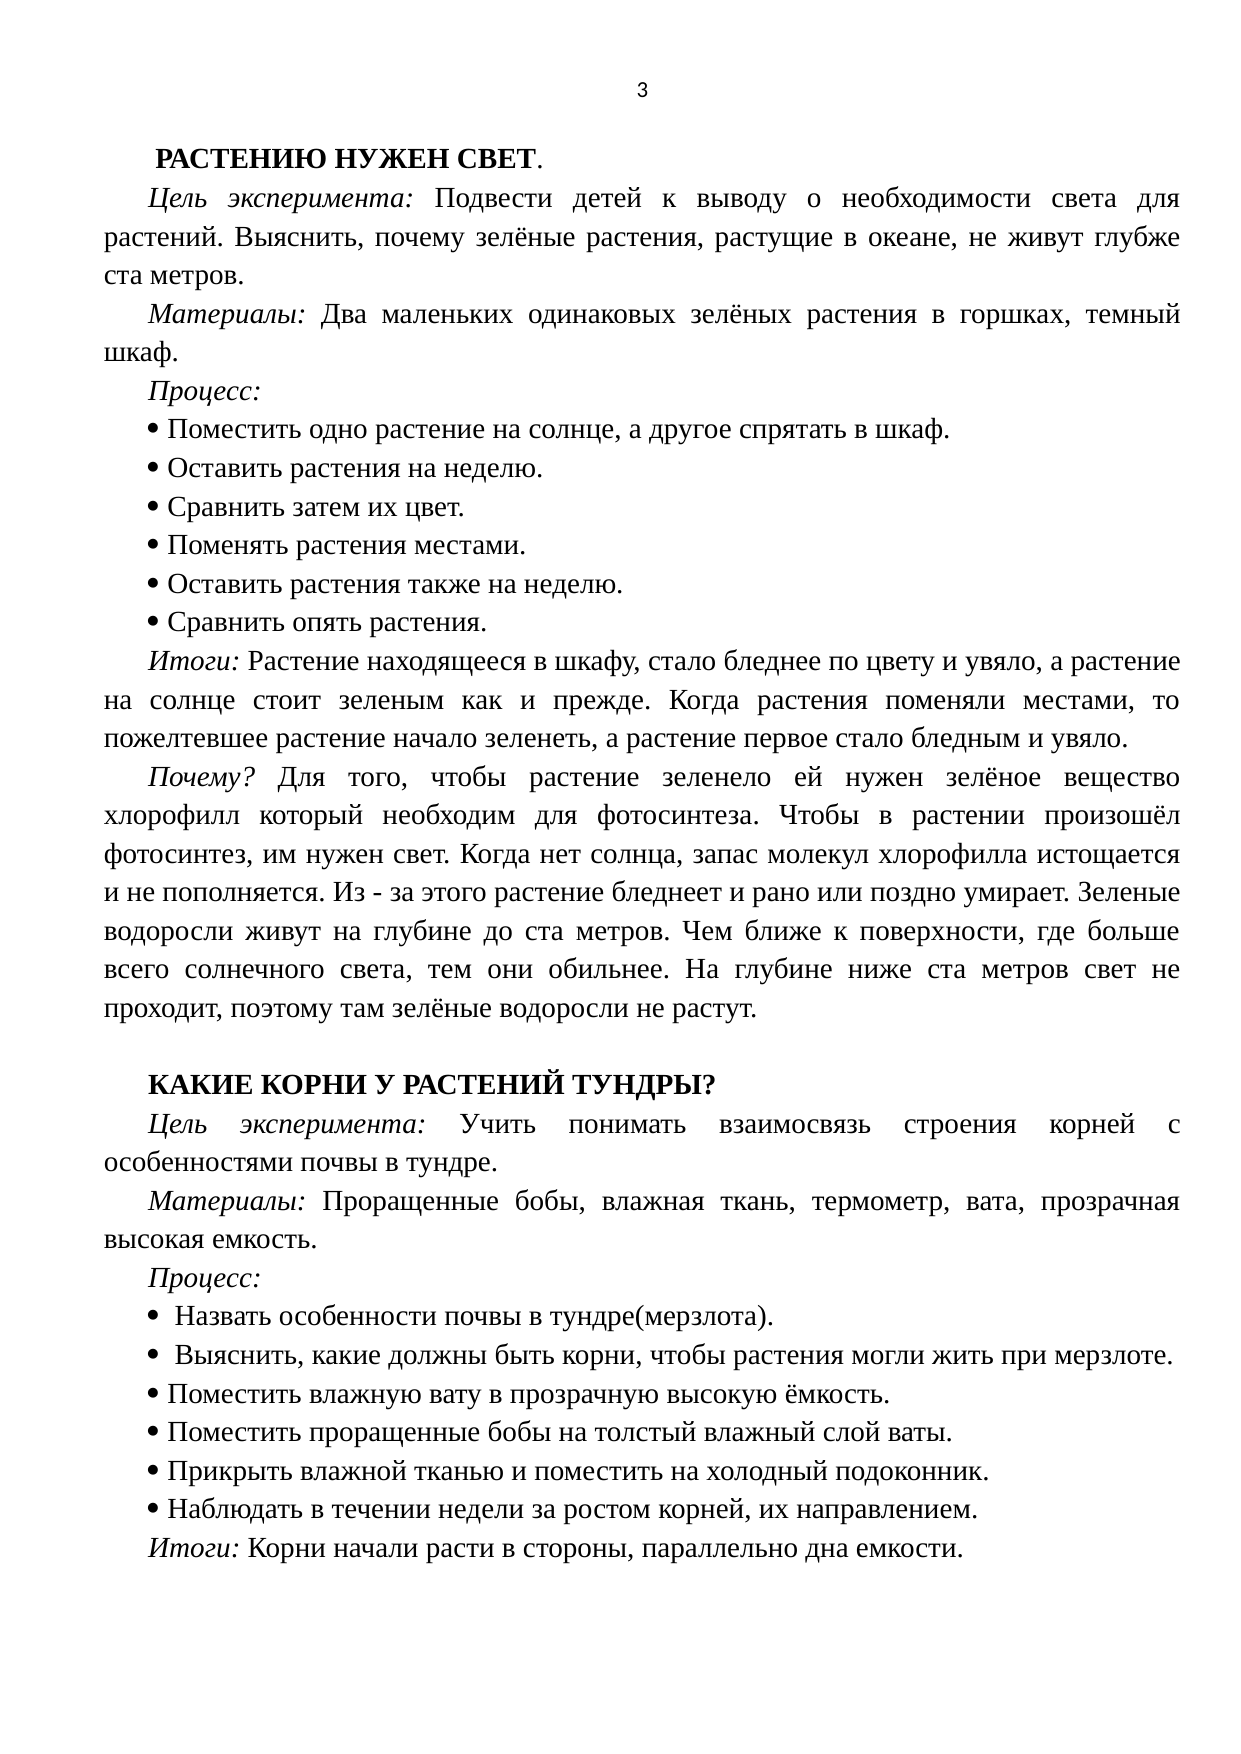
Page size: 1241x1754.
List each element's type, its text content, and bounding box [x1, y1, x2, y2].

text Поменять растения местами. [103, 527, 1181, 561]
text Сравнить затем их цвет. [103, 489, 1181, 522]
text Материалы: Проращенные бобы, влажная ткань, термометр, вата, прозрачная высокая емкость. [103, 1183, 1181, 1255]
text Итоги: Корни начали расти в стороны, параллельно дна емкости. [103, 1530, 1181, 1564]
text КАКИЕ КОРНИ У РАСТЕНИЙ ТУНДРЫ? [103, 1067, 1181, 1101]
text Поместить одно растение на солнце, а другое спрятать в шкаф. [103, 411, 1181, 445]
text Наблюдать в течении недели за ростом корней, их направлением. [103, 1492, 1181, 1525]
text Оставить растения также на неделю. [103, 566, 1181, 599]
text Цель эксперимента: Учить понимать взаимосвязь строения корней с особенностями почвы в тундре. [103, 1106, 1181, 1178]
text Цель эксперимента: Подвести детей к выводу о необходимости света для растений. Выяснить, почему зелёные растения, растущие в океане, не живут глубже ста метров. [103, 180, 1181, 291]
text Почему? Для того, чтобы растение зеленело ей нужен зелёное вещество хлорофилл который необходим для фотосинтеза. Чтобы в растении произошёл фотосинтез, им нужен свет. Когда нет солнца, запас молекул хлорофилла истощается и не пополняется. Из - за этого растение бледнеет и рано или поздно умирает. Зеленые водоросли живут на глубине до ста метров. Чем ближе к поверхности, где больше всего солнечного света, тем они обильнее. На глубине ниже ста метров свет не проходит, поэтому там зелёные водоросли не растут. [103, 759, 1181, 1024]
text Выяснить, какие должны быть корни, чтобы растения могли жить при мерзлоте. [103, 1337, 1181, 1371]
text Итоги: Растение находящееся в шкафу, стало бледнее по цвету и увяло, а растение на солнце стоит зеленым как и прежде. Когда растения поменяли местами, то пожелтевшее растение начало зеленеть, а растение первое стало бледным и увяло. [103, 643, 1181, 754]
text Оставить растения на неделю. [103, 450, 1181, 484]
text Сравнить опять растения. [103, 604, 1181, 638]
text Процесс: [103, 373, 1181, 406]
text РАСТЕНИЮ НУЖЕН СВЕТ. [103, 142, 1181, 175]
text Прикрыть влажной тканью и поместить на холодный подоконник. [103, 1453, 1181, 1487]
text Процесс: [103, 1260, 1181, 1293]
text Поместить проращенные бобы на толстый влажный слой ваты. [103, 1414, 1181, 1448]
text Материалы: Два маленьких одинаковых зелёных растения в горшках, темный шкаф. [103, 296, 1181, 368]
text Назвать особенности почвы в тундре(мерзлота). [103, 1298, 1181, 1332]
text Поместить влажную вату в прозрачную высокую ёмкость. [103, 1376, 1181, 1409]
